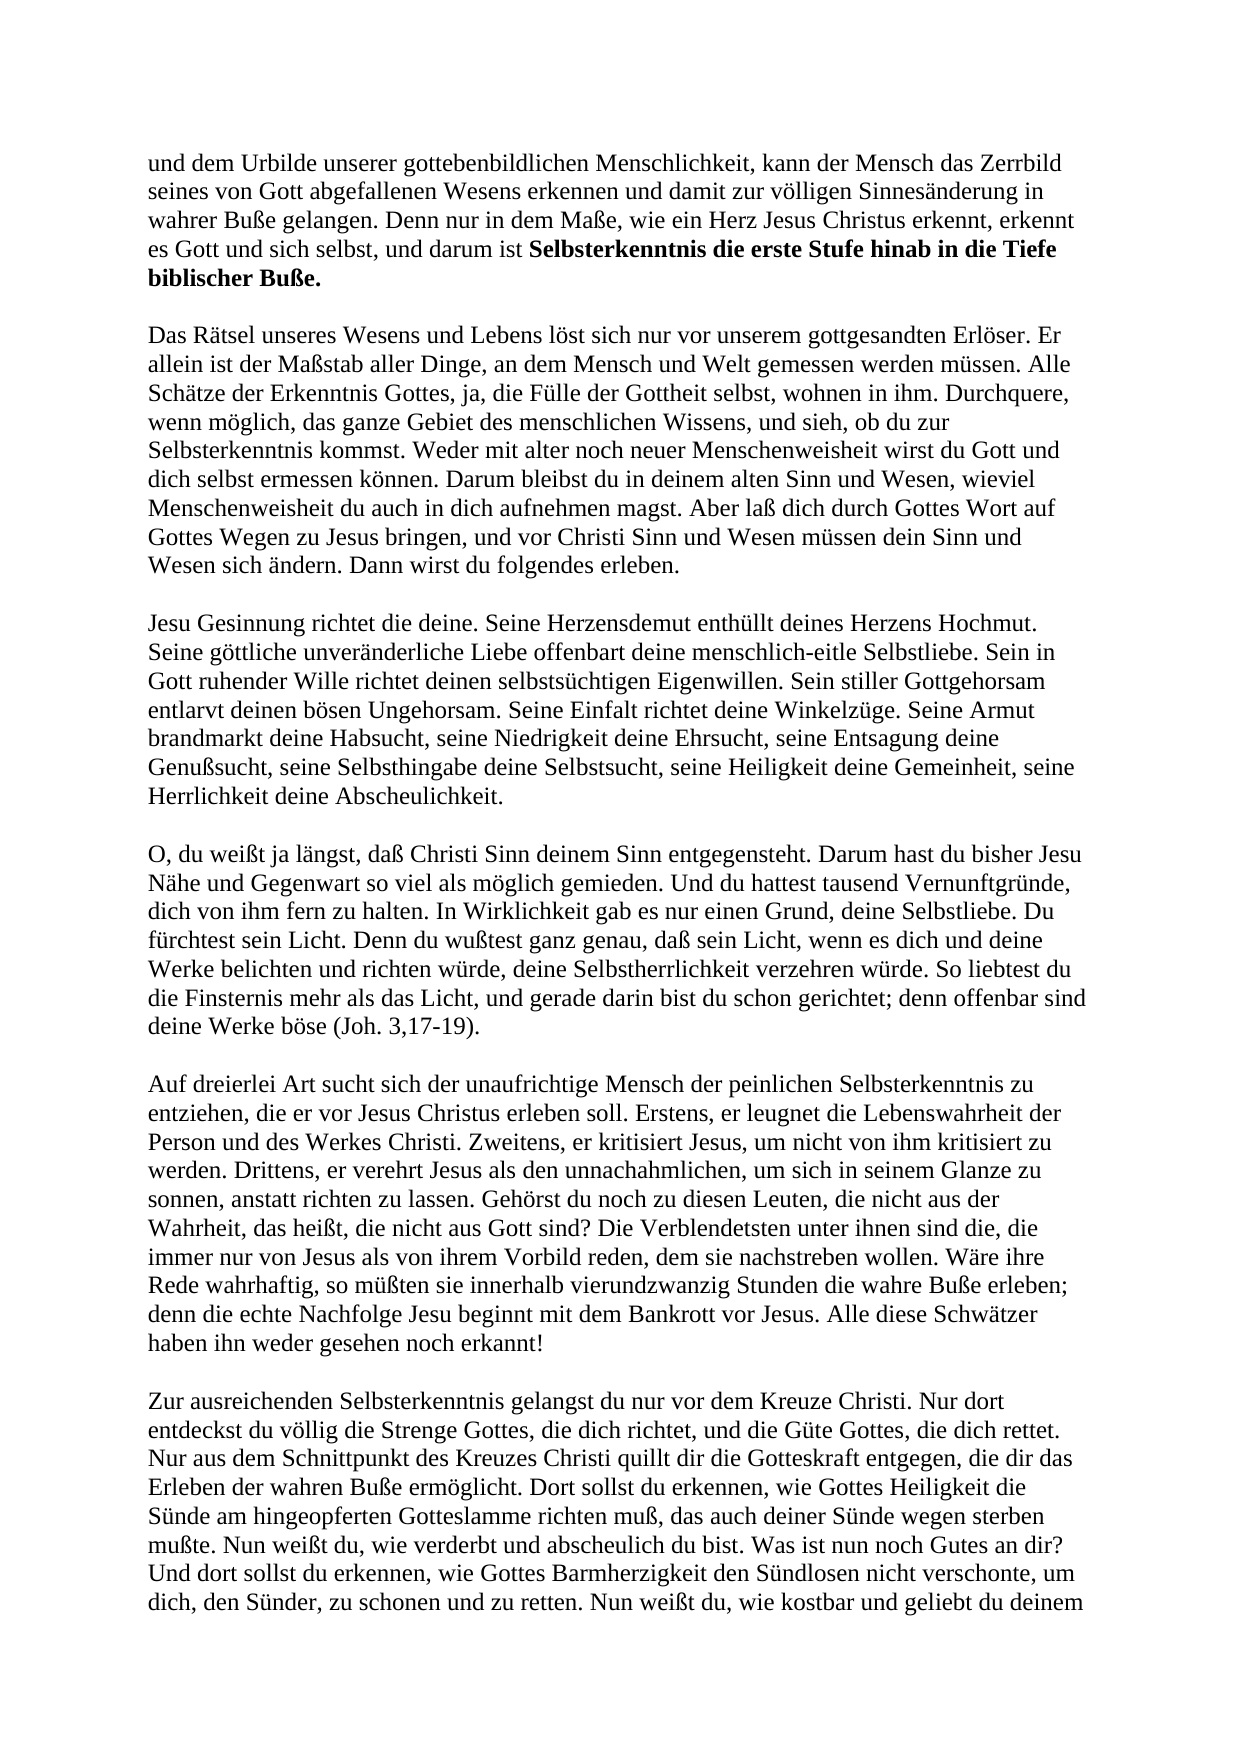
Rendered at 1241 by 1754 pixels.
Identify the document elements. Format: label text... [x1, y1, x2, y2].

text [148, 148, 1093, 291]
text Auf dreierlei Art sucht sich der unaufrichtige Mensch der peinlichen Selbsterkenntnis zu entziehen, die er vor Jesus Christus erleben soll. Erstens, er leugnet die Lebenswahrheit der Person und des Werkes Christi. Zweitens, er kritisiert Jesus, um nicht von ihm kritisiert zu werden. Drittens, er verehrt Jesus als den unnachahmlichen, um sich in seinem Glanze zu sonnen, anstatt richten zu lassen. Gehörst du noch zu diesen Leuten, die nicht aus der Wahrheit, das heißt, die nicht aus Gott sind? Die Verblendetsten unter ihnen sind die, die immer nur von Jesus als von ihrem Vorbild reden, dem sie nachstreben wollen. Wäre ihre Rede wahrhaftig, so müßten sie innerhalb vierundzwanzig Stunden die wahre Buße erleben; denn die echte Nachfolge Jesu beginnt mit dem Bankrott vor Jesus. Alle diese Schwätzer haben ihn weder gesehen noch erkannt! [148, 1069, 1093, 1357]
text Das Rätsel unseres Wesens und Lebens löst sich nur vor unserem gottgesandten Erlöser. Er allein ist der Maßstab aller Dinge, an dem Mensch und Welt gemessen werden müssen. Alle Schätze der Erkenntnis Gottes, ja, die Fülle der Gottheit selbst, wohnen in ihm. Durchquere, wenn möglich, das ganze Gebiet des menschlichen Wissens, und sieh, ob du zur Selbsterkenntnis kommst. Weder mit alter noch neuer Menschenweisheit wirst du Gott und dich selbst ermessen können. Darum bleibst du in deinem alten Sinn und Wesen, wieviel Menschenweisheit du auch in dich aufnehmen magst. Aber laß dich durch Gottes Wort auf Gottes Wegen zu Jesus bringen, und vor Christi Sinn und Wesen müssen dein Sinn und Wesen sich ändern. Dann wirst du folgendes erleben. [148, 321, 1093, 579]
text O, du weißt ja längst, daß Christi Sinn deinem Sinn entgegensteht. Darum hast du bisher Jesu Nähe und Gegenwart so viel als möglich gemieden. Und du hattest tausend Vernunftgründe, dich von ihm fern zu halten. In Wirklichkeit gab es nur einen Grund, deine Selbstliebe. Du fürchtest sein Licht. Denn du wußtest ganz genau, daß sein Licht, wenn es dich und deine Werke belichten und richten würde, deine Selbstherrlichkeit verzehren würde. So liebtest du die Finsternis mehr als das Licht, und gerade darin bist du schon gerichtet; denn offenbar sind deine Werke böse (Joh. 3,17-19). [148, 839, 1093, 1040]
text Jesu Gesinnung richtet die deine. Seine Herzensdemut enthüllt deines Herzens Hochmut. Seine göttliche unveränderliche Liebe offenbart deine menschlich-eitle Selbstliebe. Sein in Gott ruhender Wille richtet deinen selbstsüchtigen Eigenwillen. Sein stiller Gottgehorsam entlarvt deinen bösen Ungehorsam. Seine Einfalt richtet deine Winkelzüge. Seine Armut brandmarkt deine Habsucht, seine Niedrigkeit deine Ehrsucht, seine Entsagung deine Genußsucht, seine Selbsthingabe deine Selbstsucht, seine Heiligkeit deine Gemeinheit, seine Herrlichkeit deine Abscheulichkeit. [148, 608, 1093, 810]
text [148, 1386, 1093, 1616]
